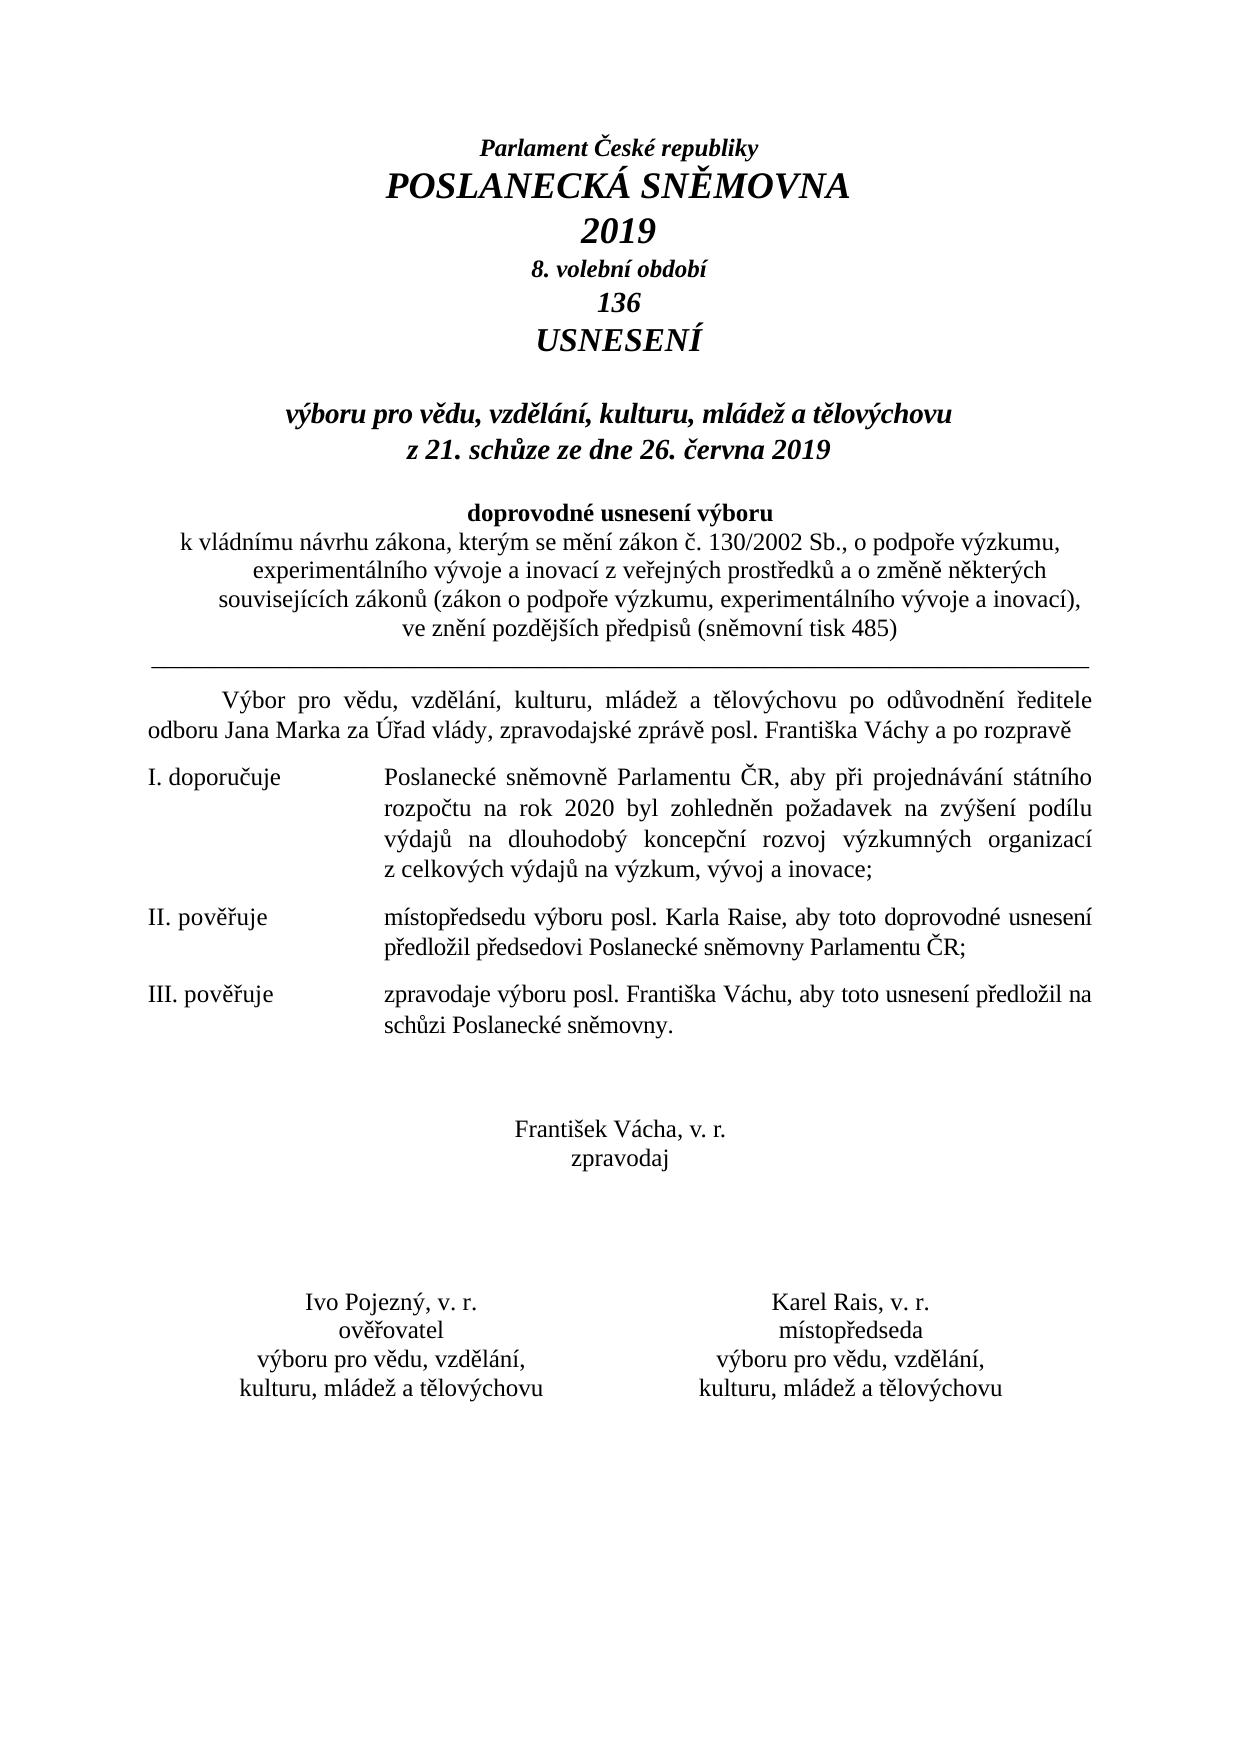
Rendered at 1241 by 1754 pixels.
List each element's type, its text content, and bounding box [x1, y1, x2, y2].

text 136 [148, 285, 1093, 318]
text Výbor pro vědu, vzdělání, kulturu, mládež a tělovýchovu po odůvodnění ředitele odboru Jana Marka za Úřad vlády, zpravodajské zprávě posl. Františka Váchy a po rozpravě [148, 685, 1093, 744]
text 2019 [148, 209, 1093, 252]
text II. pověřuje místopředsedu výboru posl. Karla Raise, aby toto doprovodné usnesení předložil předsedovi Poslanecké sněmovny Parlamentu ČR; [148, 902, 1093, 961]
text zpravodaj [148, 1143, 1093, 1172]
text výboru pro vědu, vzdělání, kulturu, mládež a tělovýchovu [148, 397, 1093, 430]
text k vládnímu návrhu zákona, kterým se mění zákon č. 130/2002 Sb., o podpoře výzkumu, experimentálního vývoje a inovací z veřejných prostředků a o změně některých souvisejících zákonů (zákon o podpoře výzkumu, experimentálního vývoje a inovací), ve znění pozdějších předpisů (sněmovní tisk 485) [897, 527, 1093, 642]
table_header Karel Rais, v. r. místopředseda výboru pro vědu, vzdělání, kulturu, mládež a tělovýchovu [609, 1287, 1093, 1431]
text doprovodné usnesení výboru [148, 498, 1093, 527]
text z 21. schůze ze dne 26. června 2019 [148, 432, 1093, 466]
text k vládnímu návrhu zákona, kterým se mění zákon č. 130/2002 Sb., o podpoře výzkumu, experimentálního vývoje a inovací z veřejných prostředků a o změně některých souvisejících zákonů (zákon o podpoře výzkumu, experimentálního vývoje a inovací), ve znění pozdějších předpisů (sněmovní tisk 485) [148, 527, 402, 642]
text 8. volební období [148, 254, 1093, 283]
text František Vácha, v. r. [148, 1114, 1093, 1143]
text III. pověřuje zpravodaje výboru posl. Františka Váchu, aby toto usnesení předložil na schůzi Poslanecké sněmovny. [148, 979, 1093, 1038]
text I. doporučuje Poslanecké sněmovně Parlamentu ČR, aby při projednávání státního rozpočtu na rok 2020 byl zohledněn požadavek na zvýšení podílu výdajů na dlouhodobý koncepční rozvoj výzkumných organizací z celkových výdajů na výzkum, vývoj a inovace; [148, 762, 1093, 883]
text POSLANECKÁ SNĚMOVNA [148, 163, 1093, 206]
table_header Ivo Pojezný, v. r. ověřovatel výboru pro vědu, vzdělání, kulturu, mládež a tělovýchovu [174, 1287, 608, 1431]
text ___________________________________________________________________________ [148, 642, 1093, 671]
text USNESENÍ [148, 321, 1093, 359]
text Parlament České republiky [148, 133, 1093, 162]
